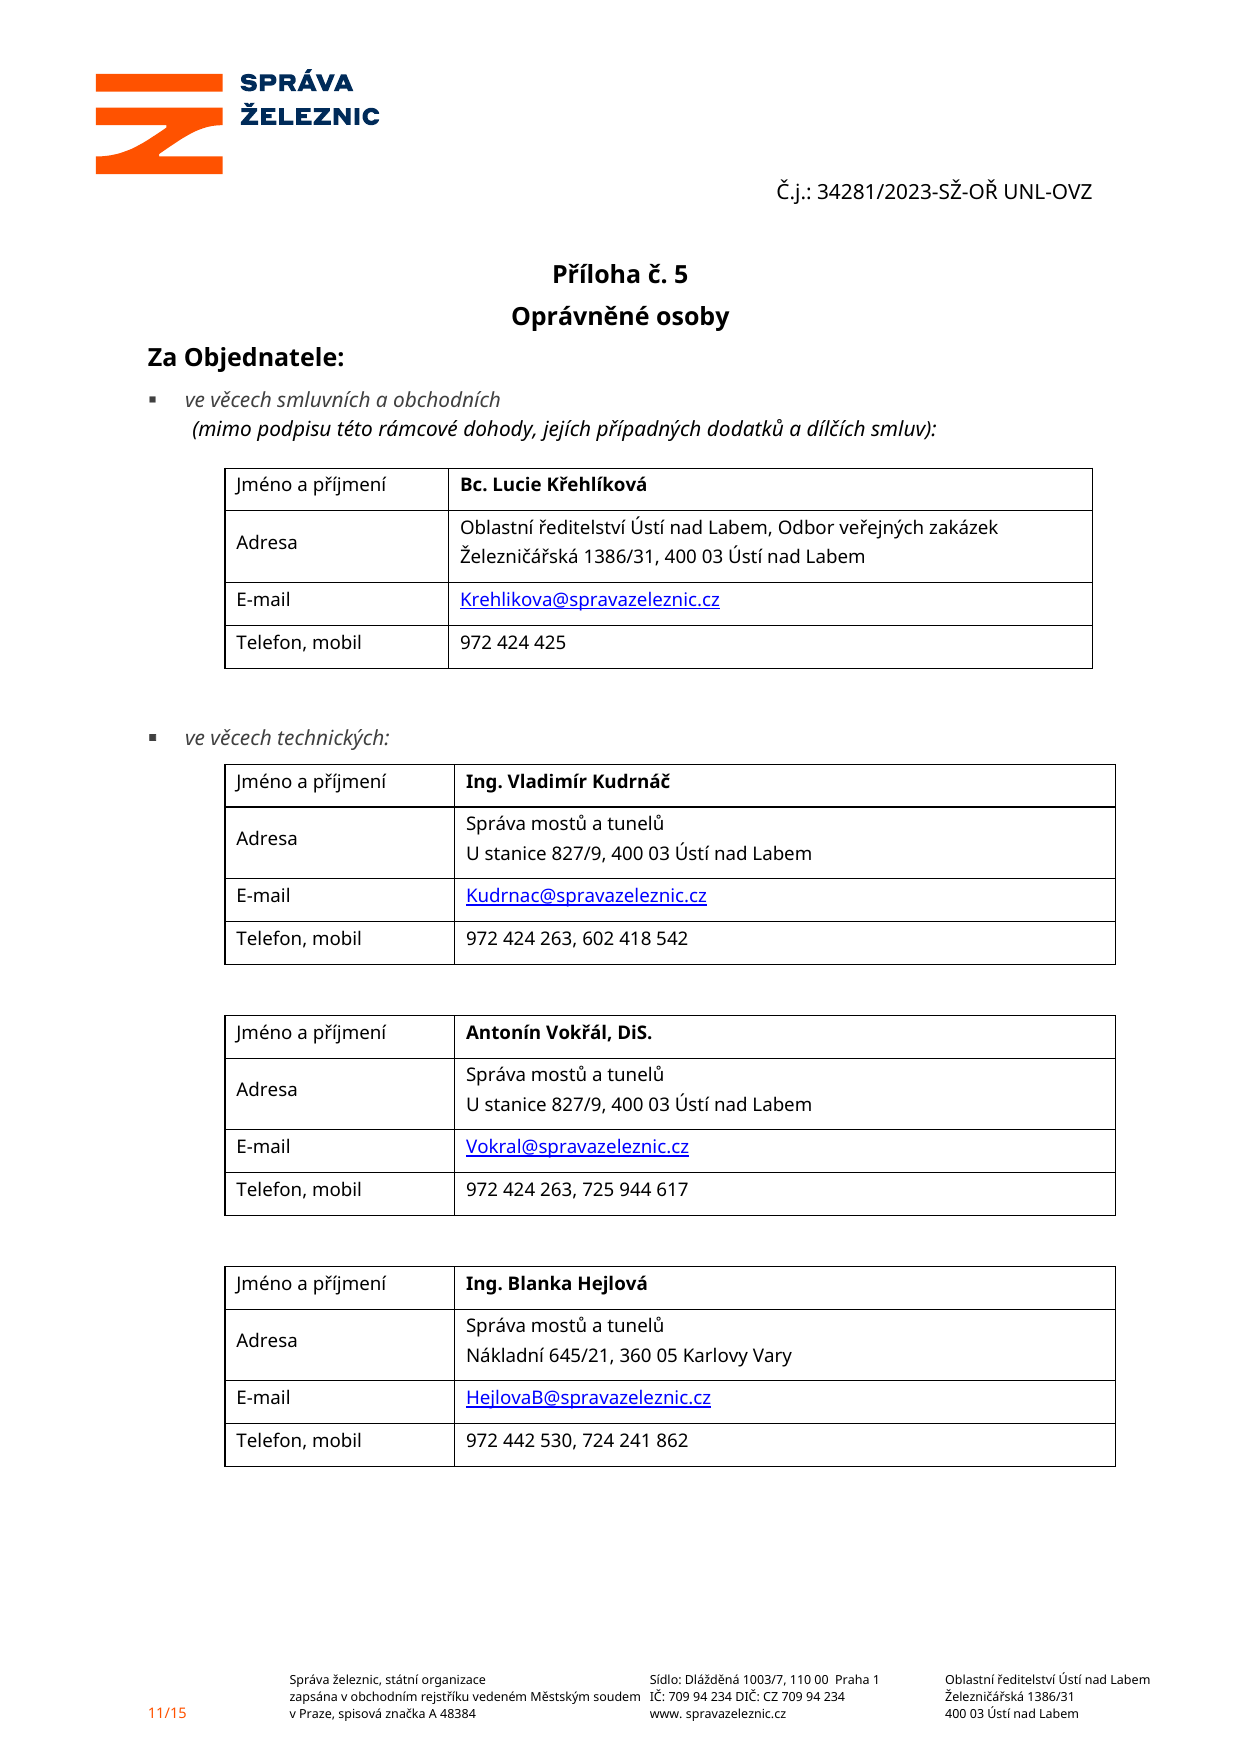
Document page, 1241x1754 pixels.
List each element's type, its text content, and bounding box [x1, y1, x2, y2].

table_header Jméno a příjmení [226, 1016, 454, 1057]
table_cell 972 424 425 [449, 626, 1092, 667]
table_cell Správa mostů a tunelů U stanice 827/9, 400 03 Ústí nad Labem [455, 1059, 1115, 1129]
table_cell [455, 1310, 1115, 1380]
table_cell E-mail [226, 1130, 454, 1172]
table_cell 972 424 263, 725 944 617 [455, 1173, 1115, 1215]
table_header Ing. Vladimír Kudrnáč [455, 765, 1115, 806]
table_header Antonín Vokřál, DiS. [455, 1016, 1115, 1057]
subtitle ve věcech smluvních a obchodních [148, 385, 1093, 414]
text Za Objednatele: [148, 343, 1093, 372]
table_cell HejlovaB@spravazeleznic.cz [455, 1381, 1115, 1423]
table_header Jméno a příjmení [226, 1267, 454, 1308]
table_header Jméno a příjmení [226, 765, 454, 806]
table_cell E-mail [226, 1381, 454, 1423]
table_cell Telefon, mobil [226, 1173, 454, 1215]
table_cell Adresa [226, 511, 448, 582]
text Oprávněné osoby [148, 302, 1093, 331]
table_cell Krehlikova@spravazeleznic.cz [449, 583, 1092, 625]
table_cell Vokral@spravazeleznic.cz [455, 1130, 1115, 1172]
table_header Jméno a příjmení [226, 469, 448, 510]
table_header Bc. Lucie Křehlíková [449, 469, 1092, 510]
table_cell E-mail [226, 879, 454, 921]
table_cell Telefon, mobil [226, 922, 454, 964]
table_cell Správa mostů a tunelů U stanice 827/9, 400 03 Ústí nad Labem [455, 808, 1115, 878]
table_cell E-mail [226, 583, 448, 625]
table_cell Kudrnac@spravazeleznic.cz [455, 879, 1115, 921]
table_cell 972 442 530, 724 241 862 [455, 1424, 1115, 1466]
table_cell Oblastní ředitelství Ústí nad Labem, Odbor veřejných zakázek Železničářská 1386/31, 400 03 Ústí nad Labem [449, 511, 1092, 582]
subtitle ve věcech technických: [148, 722, 1093, 751]
table_header Ing. Blanka Hejlová [455, 1267, 1115, 1308]
table_cell Adresa [226, 1310, 454, 1380]
table_cell Telefon, mobil [226, 626, 448, 667]
table_cell Telefon, mobil [226, 1424, 454, 1466]
text Příloha č. 5 [148, 260, 1093, 289]
table_cell Adresa [226, 808, 454, 878]
table_cell Adresa [226, 1059, 454, 1129]
table_cell 972 424 263, 602 418 542 [455, 922, 1115, 964]
text (mimo podpisu této rámcové dohody, jejích případných dodatků a dílčích smluv): [148, 414, 1093, 442]
